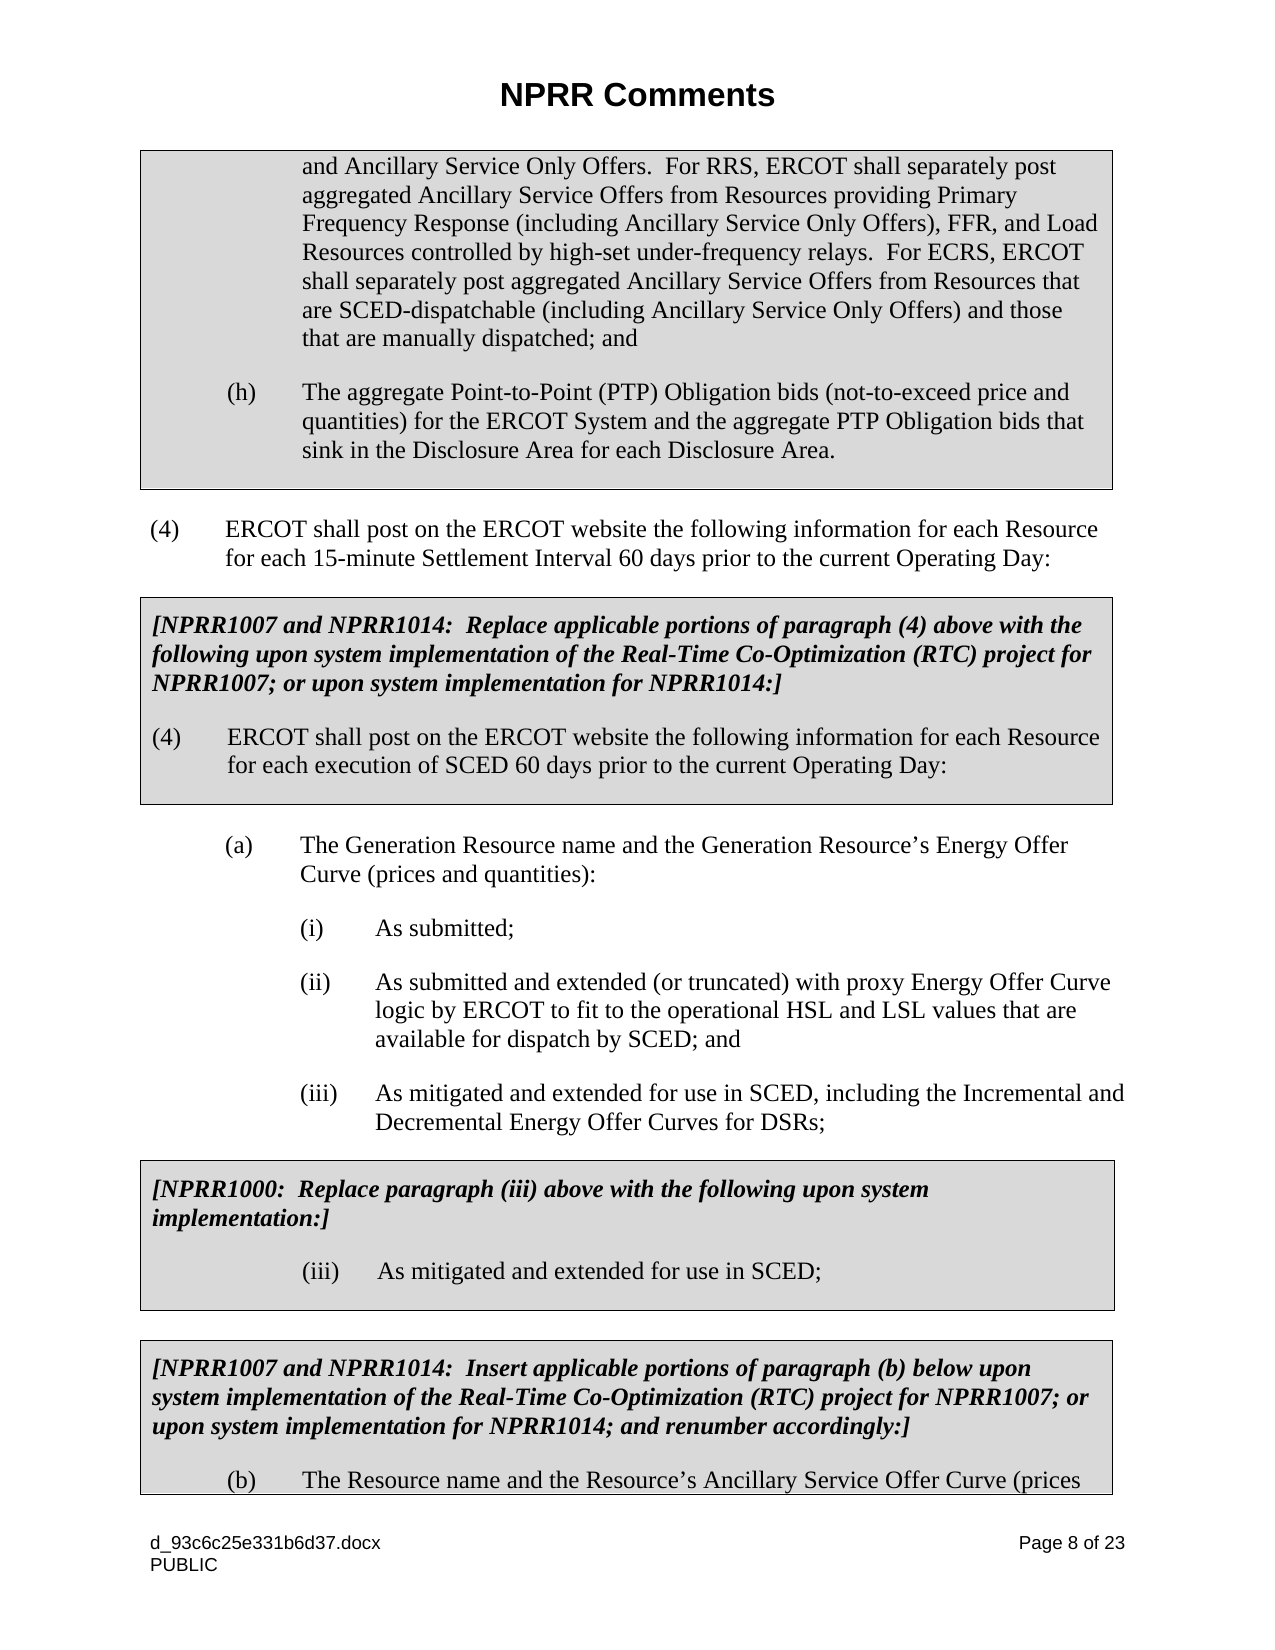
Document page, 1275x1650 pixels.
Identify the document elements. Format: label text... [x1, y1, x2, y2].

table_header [141, 151, 1112, 488]
text (ii) As submitted and extended (or truncated) with proxy Energy Offer Curve logic by ERCOT to fit to the operational HSL and LSL values that are available for dispatch by SCED; and [300, 967, 1125, 1053]
text (i) As submitted; [300, 913, 1125, 942]
text (iii) As mitigated and extended for use in SCED, including the Incremental and Decremental Energy Offer Curves for DSRs; [300, 1078, 1125, 1135]
table_header [NPRR1007 and NPRR1014: Replace applicable portions of paragraph (4) above with the following upon system implementation of the Real-Time Co-Optimization (RTC) project for NPRR1007; or upon system implementation for NPRR1014:] (4) ERCOT shall post on the ERCOT website the following information for each Resource for each execution of SCED 60 days prior to the current Operating Day: [141, 598, 1112, 804]
text (a) The Generation Resource name and the Generation Resource’s Energy Offer Curve (prices and quantities): [225, 830, 1125, 888]
table_header [NPRR1000: Replace paragraph (iii) above with the following upon system implementation:] (iii) As mitigated and extended for use in SCED; [141, 1161, 1114, 1310]
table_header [141, 1341, 1112, 1493]
text (4) ERCOT shall post on the ERCOT website the following information for each Resource for each 15-minute Settlement Interval 60 days prior to the current Operating Day: [150, 514, 1125, 572]
